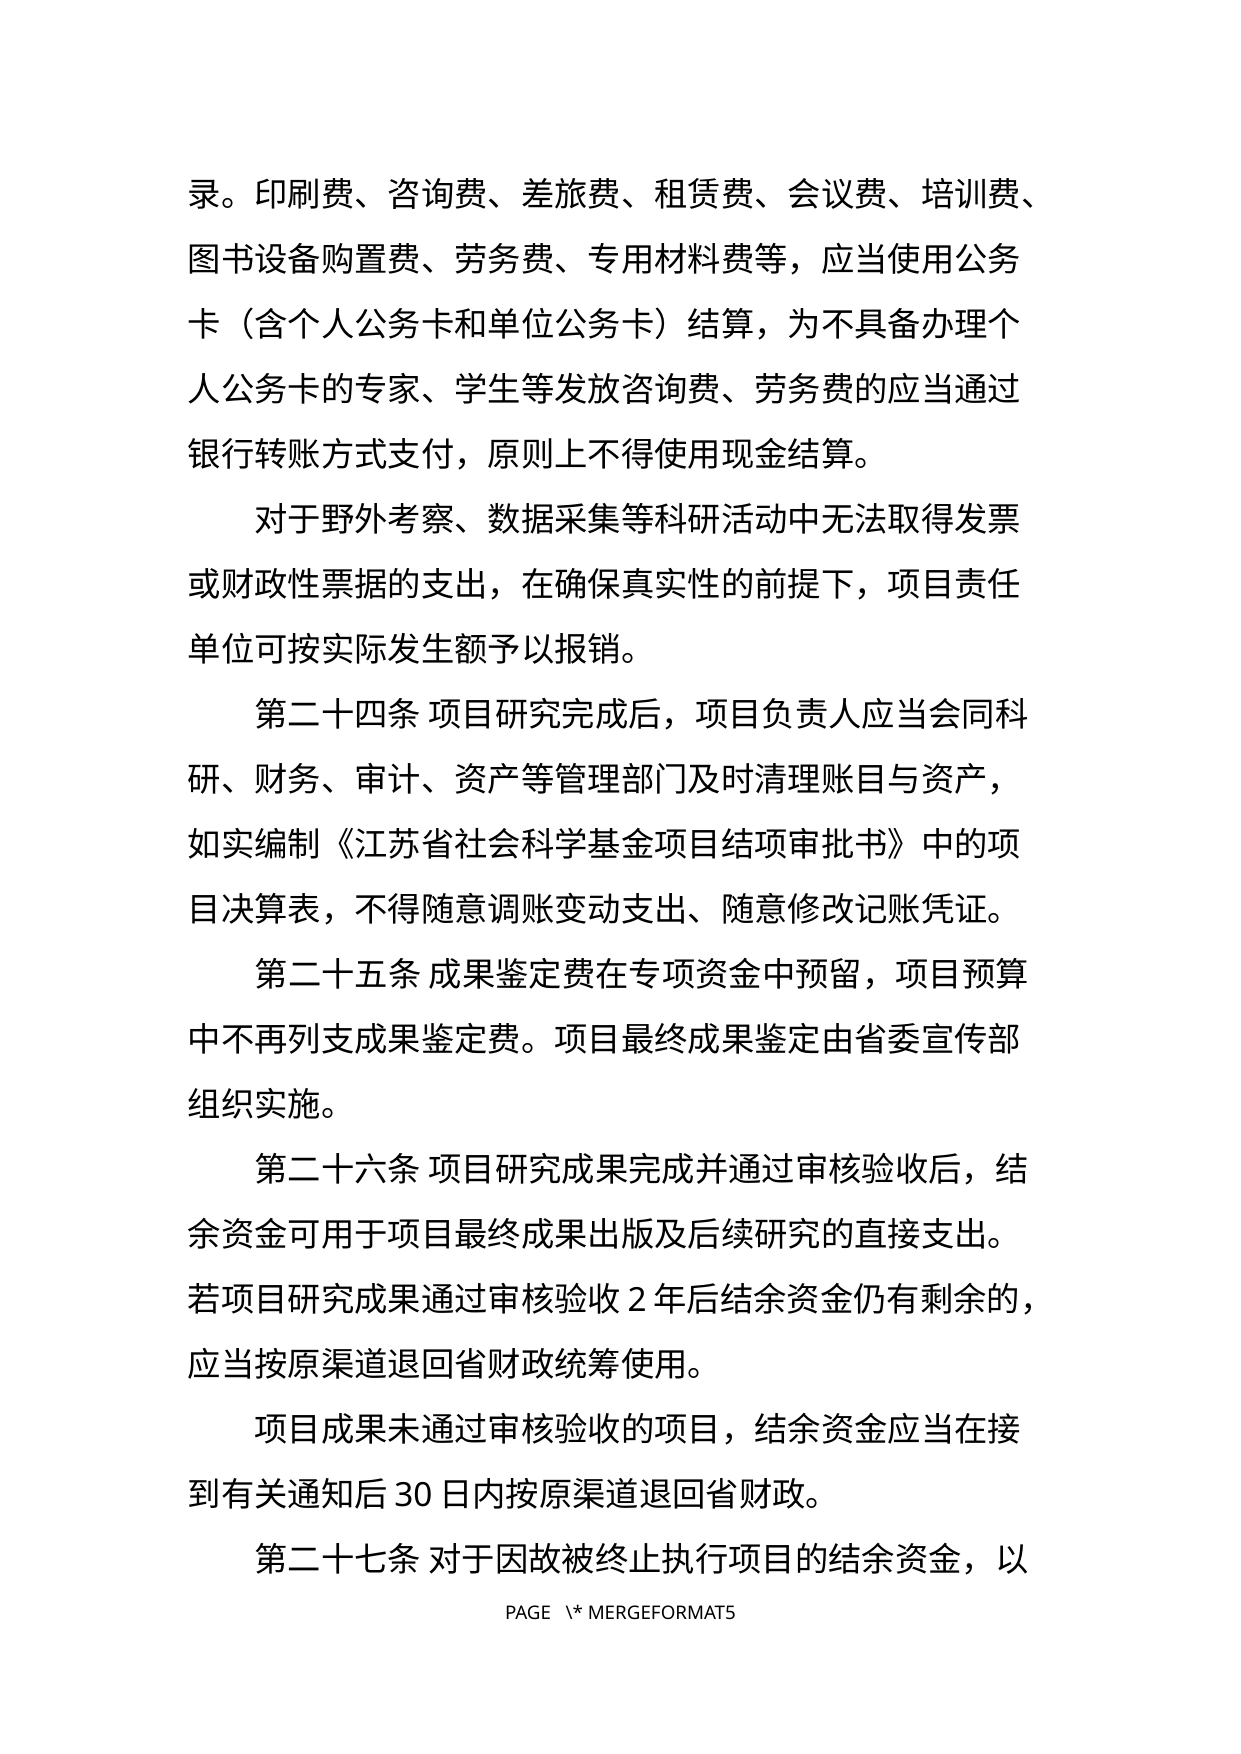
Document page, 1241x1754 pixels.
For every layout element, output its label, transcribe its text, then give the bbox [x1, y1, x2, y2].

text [187, 160, 1053, 485]
text 项目成果未通过审核验收的项目，结余资金应当在接到有关通知后30日内按原渠道退回省财政。 [187, 1395, 1053, 1525]
text 第二十六条 项目研究成果完成并通过审核验收后，结余资金可用于项目最终成果出版及后续研究的直接支出。若项目研究成果通过审核验收2年后结余资金仍有剩余的，应当按原渠道退回省财政统筹使用。 [187, 1135, 1053, 1395]
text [187, 1525, 1053, 1590]
text 对于野外考察、数据采集等科研活动中无法取得发票或财政性票据的支出，在确保真实性的前提下，项目责任单位可按实际发生额予以报销。 [187, 485, 1053, 680]
text 第二十四条 项目研究完成后，项目负责人应当会同科研、财务、审计、资产等管理部门及时清理账目与资产，如实编制《江苏省社会科学基金项目结项审批书》中的项目决算表，不得随意调账变动支出、随意修改记账凭证。 [187, 680, 1053, 940]
text 第二十五条 成果鉴定费在专项资金中预留，项目预算中不再列支成果鉴定费。项目最终成果鉴定由省委宣传部组织实施。 [187, 940, 1053, 1135]
